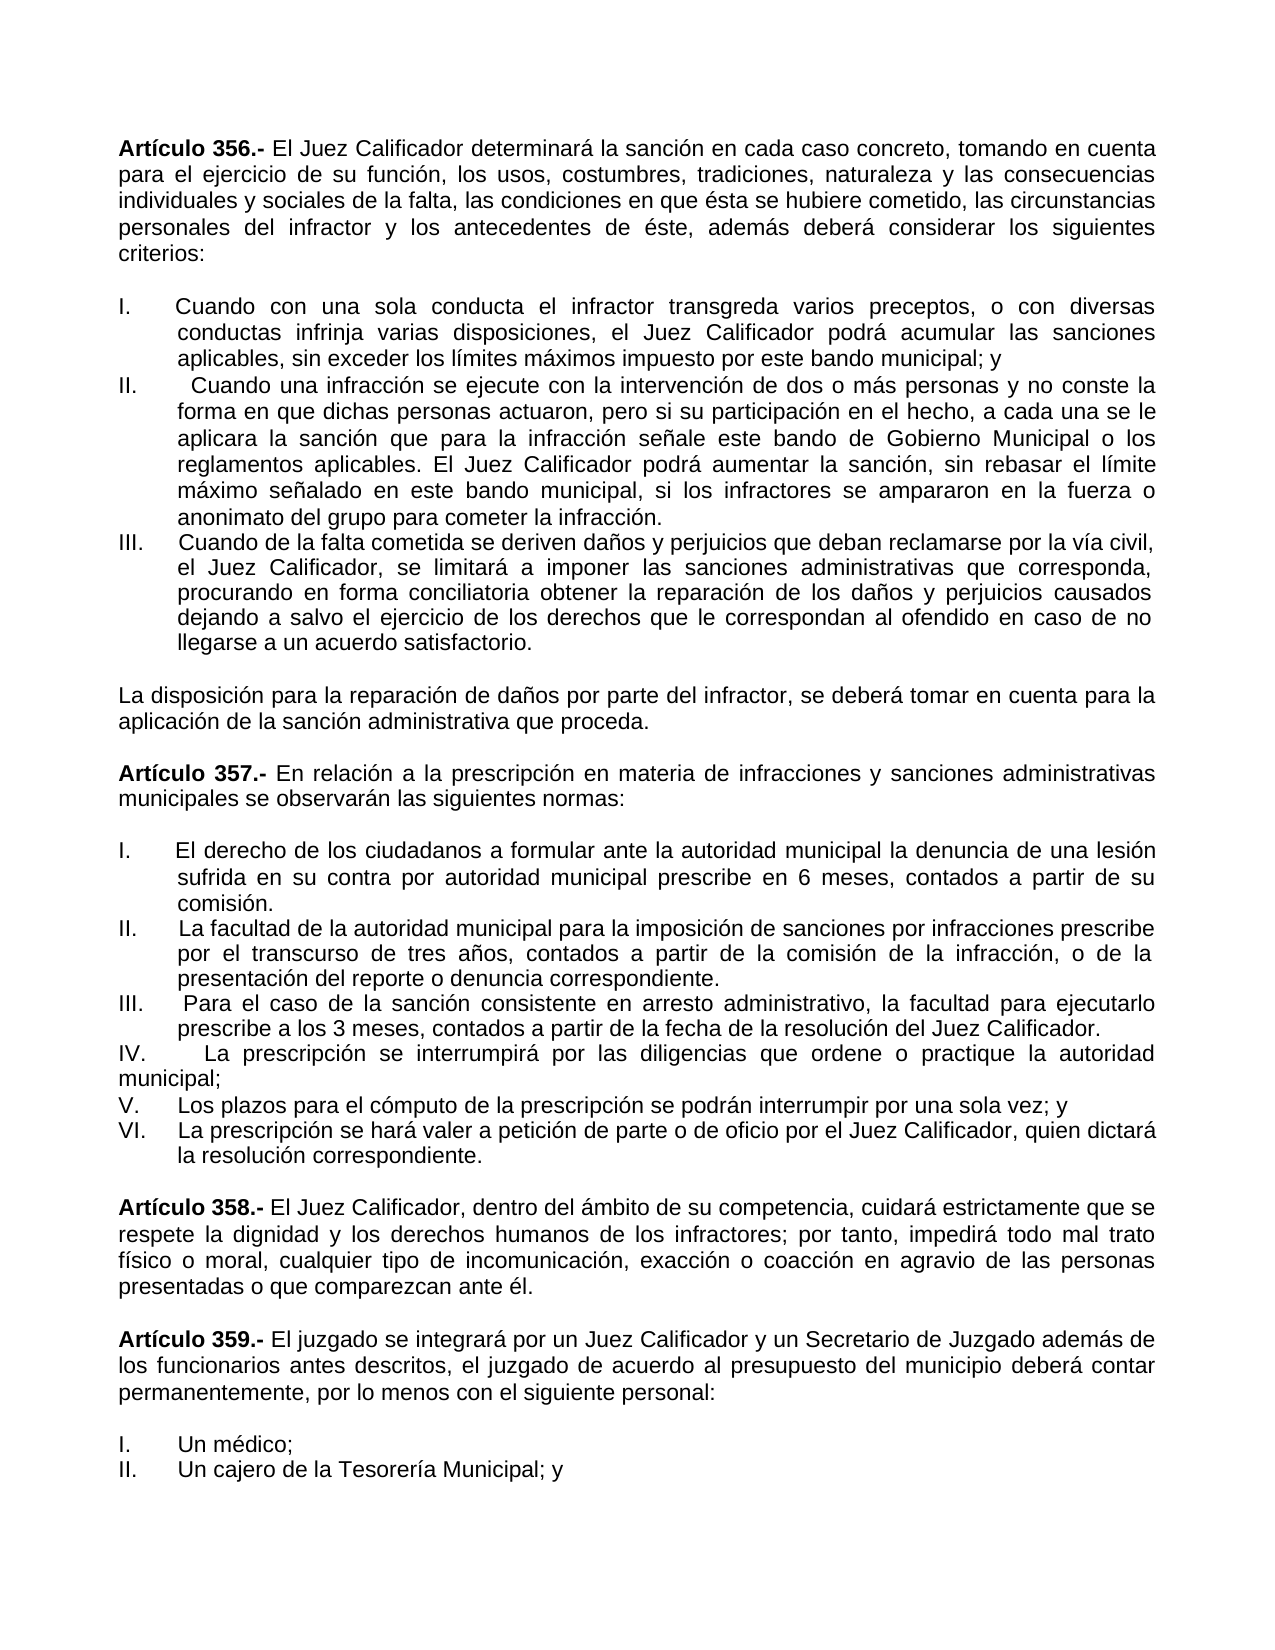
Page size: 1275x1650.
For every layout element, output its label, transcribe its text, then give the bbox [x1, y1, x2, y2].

text II. Cuando una infracción se ejecute con la intervención de dos o más personas y no conste la forma en que dichas personas actuaron, pero si su participación en el hecho, a cada una se le aplicara la sanción que para la infracción señale este bando de Gobierno Municipal o los reglamentos aplicables. El Juez Calificador podrá aumentar la sanción, sin rebasar el límite máximo señalado en este bando municipal, si los infractores se ampararon en la fuerza o anonimato del grupo para cometer la infracción. [118, 372, 1156, 530]
text I. El derecho de los ciudadanos a formular ante la autoridad municipal la denuncia de una lesión sufrida en su contra por autoridad municipal prescribe en 6 meses, contados a partir de su comisión. [118, 837, 1156, 916]
text VI. La prescripción se hará valer a petición de parte o de oficio por el Juez Calificador, quien dictará la resolución correspondiente. [118, 1118, 1156, 1168]
text Artículo 359.- El juzgado se integrará por un Juez Calificador y un Secretario de Juzgado además de los funcionarios antes descritos, el juzgado de acuerdo al presupuesto del municipio deberá contar permanentemente, por lo menos con el siguiente personal: [118, 1326, 1156, 1405]
text V. Los plazos para el cómputo de la prescripción se podrán interrumpir por una sola vez; y [118, 1092, 1070, 1118]
text I. Un médico; [118, 1431, 297, 1458]
text procurando en forma conciliatoria obtener la reparación de los daños y perjuicios causados dejando a salvo el ejercicio de los derechos que le correspondan al ofendido en caso de no [177, 580, 1156, 630]
text I. Cuando con una sola conducta el infractor transgreda varios preceptos, o con diversas conductas infrinja varias disposiciones, el Juez Calificador podrá acumular las sanciones aplicables, sin exceder los límites máximos impuesto por este bando municipal; y [118, 293, 1156, 372]
text IV. La prescripción se interrumpirá por las diligencias que ordene o practique la autoridad municipal; [118, 1041, 1155, 1091]
text Artículo 358.- El Juez Calificador, dentro del ámbito de su competencia, cuidará estrictamente que se respete la dignidad y los derechos humanos de los infractores; por tanto, impedirá todo mal trato físico o moral, cualquier tipo de incomunicación, exacción o coacción en agravio de las personas presentadas o que comparezcan ante él. [118, 1194, 1156, 1300]
text presentación del reporte o denuncia correspondiente. [177, 966, 1171, 991]
text Artículo 357.- En relación a la prescripción en materia de infracciones y sanciones administrativas municipales se observarán las siguientes normas: [118, 761, 1155, 811]
text llegarse a un acuerdo satisfactorio. [177, 630, 1171, 655]
text La disposición para la reparación de daños por parte del infractor, se deberá tomar en cuenta para la aplicación de la sanción administrativa que proceda. [118, 682, 1155, 734]
text Artículo 356.- El Juez Calificador determinará la sanción en cada caso concreto, tomando en cuenta para el ejercicio de su función, los usos, costumbres, tradiciones, naturaleza y las consecuencias individuales y sociales de la falta, las condiciones en que ésta se hubiere cometido, las circunstancias personales del infractor y los antecedentes de éste, además deberá considerar los siguientes criterios: [118, 135, 1156, 267]
text II. Un cajero de la Tesorería Municipal; y [118, 1458, 566, 1483]
text III. Cuando de la falta cometida se deriven daños y perjuicios que deban reclamarse por la vía civil, el Juez Calificador, se limitará a imponer las sanciones administrativas que corresponda, [118, 530, 1155, 580]
text III. Para el caso de la sanción consistente en arresto administrativo, la facultad para ejecutarlo prescribe a los 3 meses, contados a partir de la fecha de la resolución del Juez Calificador. [118, 991, 1156, 1041]
text II. La facultad de la autoridad municipal para la imposición de sanciones por infracciones prescribe por el transcurso de tres años, contados a partir de la comisión de la infracción, o de la [118, 916, 1156, 966]
